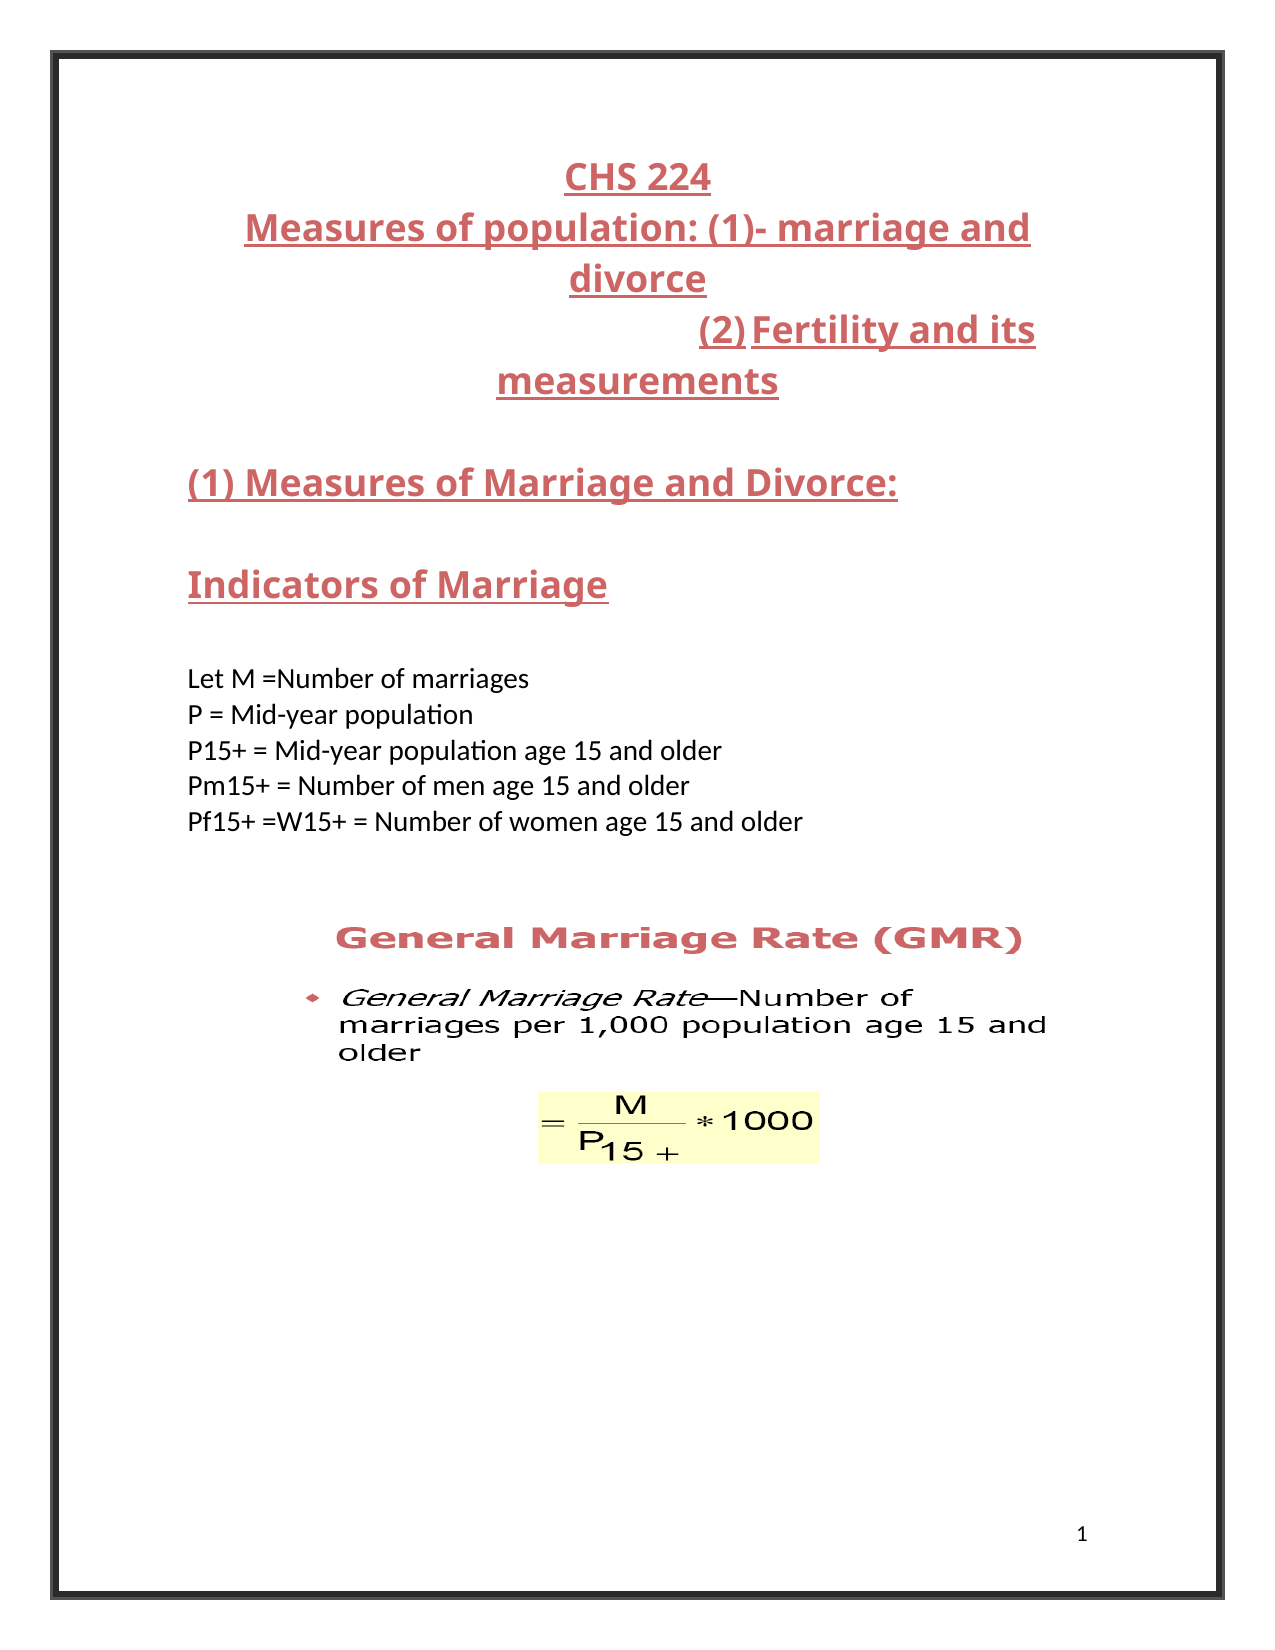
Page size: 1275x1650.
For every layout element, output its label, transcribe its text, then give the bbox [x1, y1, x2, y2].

text Measures of population: (1)- marriage and divorce [187, 201, 1087, 303]
text Let M =Number of marriages [187, 660, 1087, 696]
text Pf15+ =W15+ = Number of women age 15 and older [187, 803, 1087, 838]
text Indicators of Marriage [187, 558, 1087, 609]
picture [262, 905, 1055, 1201]
text P = Mid-year population [187, 696, 1087, 732]
text (1) Measures of Marriage and Divorce: [187, 456, 1087, 507]
text P15+ = Mid-year population age 15 and older [187, 732, 1087, 767]
text CHS 224 [187, 150, 1087, 201]
text Pm15+ = Number of men age 15 and older [187, 767, 1087, 803]
text (2) Fertility and its measurements [187, 303, 1087, 405]
